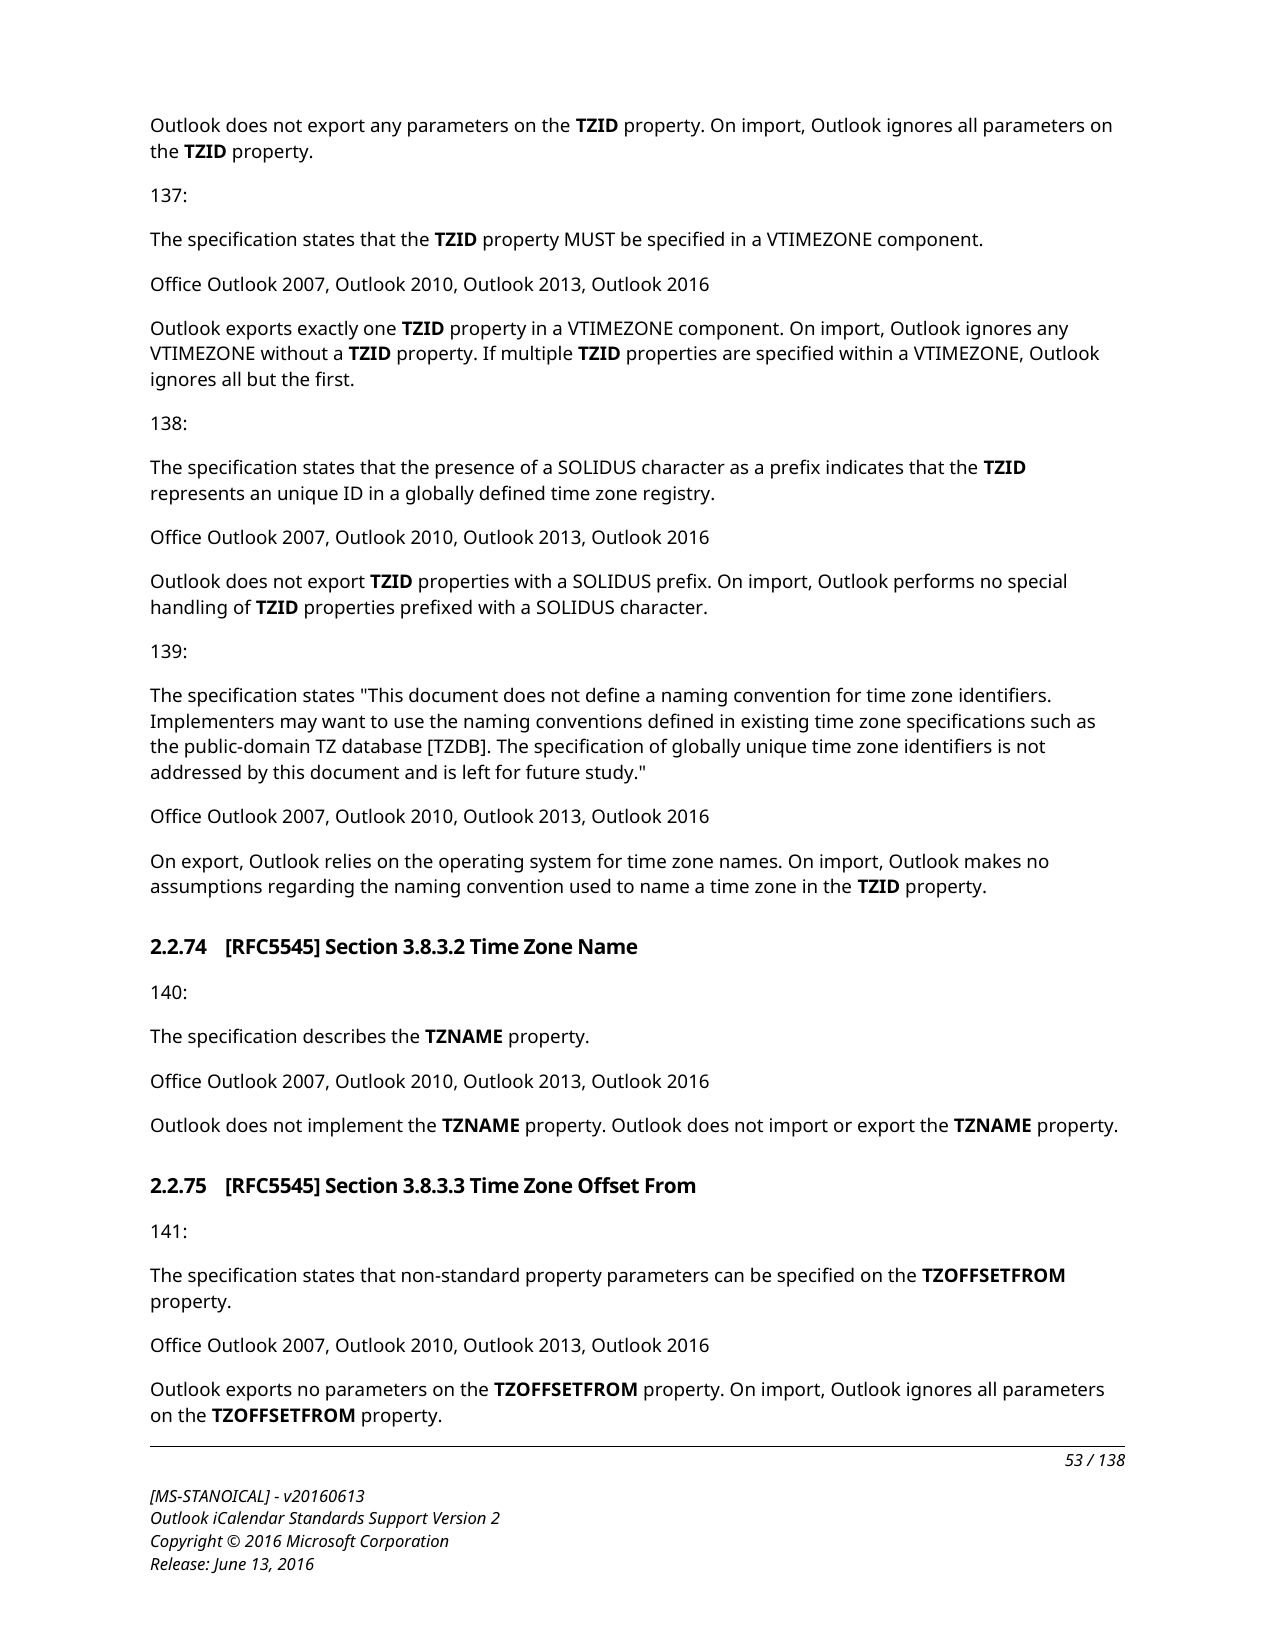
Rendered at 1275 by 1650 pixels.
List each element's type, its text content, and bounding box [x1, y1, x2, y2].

subtitle [RFC5545] Section 3.8.3.3 Time Zone Offset From [150, 1171, 1125, 1199]
text Office Outlook 2007, Outlook 2010, Outlook 2013, Outlook 2016 [150, 804, 1125, 829]
text The specification states that the presence of a SOLIDUS character as a prefix indicates that the TZID represents an unique ID in a globally defined time zone registry. [150, 455, 1125, 506]
text Outlook does not export any parameters on the TZID property. On import, Outlook ignores all parameters on the TZID property. [150, 112, 1125, 163]
text Outlook exports exactly one TZID property in a VTIMEZONE component. On import, Outlook ignores any VTIMEZONE without a TZID property. If multiple TZID properties are specified within a VTIMEZONE, Outlook ignores all but the first. [150, 315, 1125, 392]
text V0138: [150, 410, 1125, 436]
text Office Outlook 2007, Outlook 2010, Outlook 2013, Outlook 2016 [150, 524, 1125, 550]
text The specification states "This document does not define a naming convention for time zone identifiers. Implementers may want to use the naming conventions defined in existing time zone specifications such as the public-domain TZ database [TZDB]. The specification of globally unique time zone identifiers is not addressed by this document and is left for future study." [150, 683, 1125, 785]
text Office Outlook 2007, Outlook 2010, Outlook 2013, Outlook 2016 [150, 1068, 1125, 1093]
text The specification describes the TZNAME property. [150, 1024, 1125, 1049]
text V0140: [150, 979, 1125, 1005]
text V0137: [150, 182, 1125, 208]
text The specification states that non-standard property parameters can be specified on the TZOFFSETFROM property. [150, 1263, 1125, 1314]
text Office Outlook 2007, Outlook 2010, Outlook 2013, Outlook 2016 [150, 271, 1125, 296]
text V0141: [150, 1218, 1125, 1244]
text V0139: [150, 638, 1125, 664]
text The specification states that the TZID property MUST be specified in a VTIMEZONE component. [150, 227, 1125, 252]
text Outlook does not export TZID properties with a SOLIDUS prefix. On import, Outlook performs no special handling of TZID properties prefixed with a SOLIDUS character. [150, 569, 1125, 620]
text Outlook exports no parameters on the TZOFFSETFROM property. On import, Outlook ignores all parameters on the TZOFFSETFROM property. [150, 1377, 1125, 1428]
subtitle [RFC5545] Section 3.8.3.2 Time Zone Name [150, 932, 1125, 961]
text Outlook does not implement the TZNAME property. Outlook does not import or export the TZNAME property. [150, 1112, 1125, 1138]
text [150, 1332, 1125, 1358]
text On export, Outlook relies on the operating system for time zone names. On import, Outlook makes no assumptions regarding the naming convention used to name a time zone in the TZID property. [150, 848, 1125, 899]
